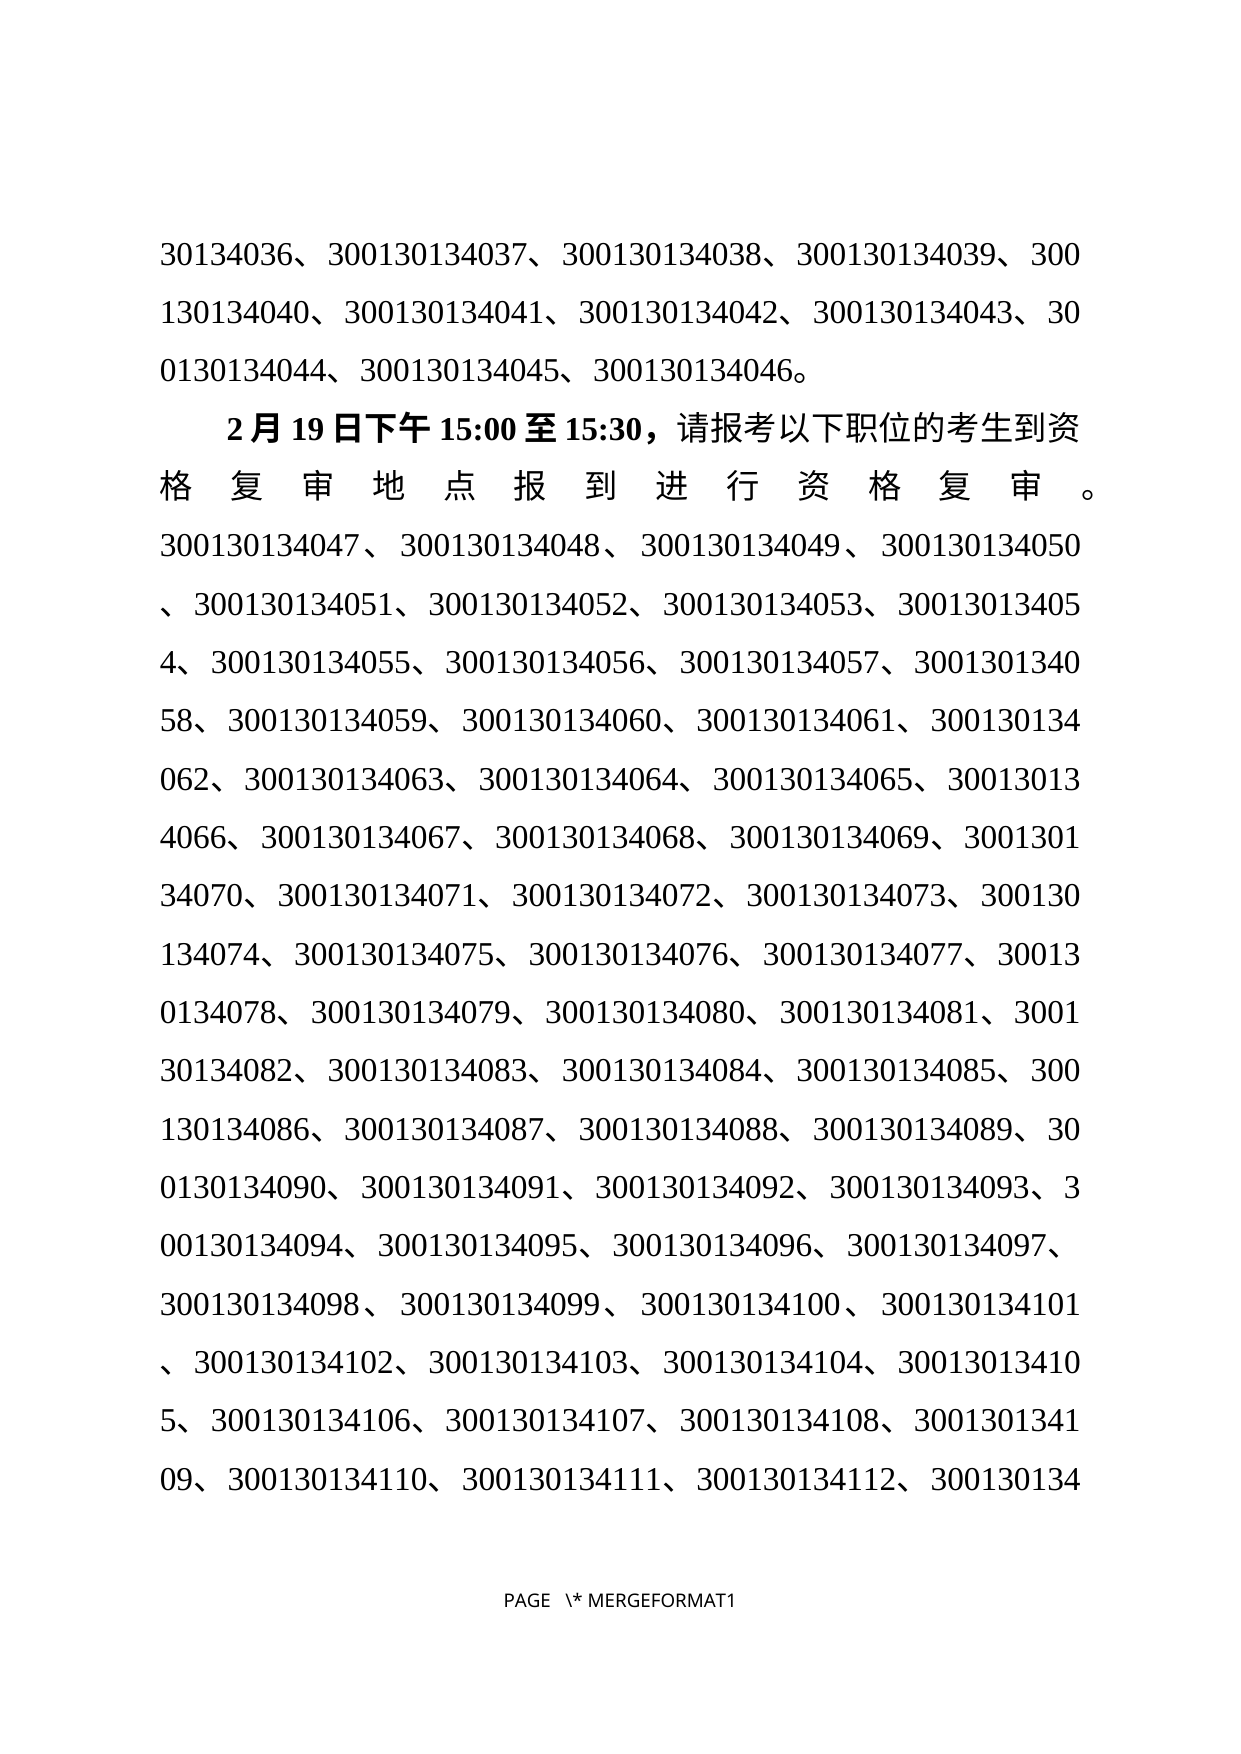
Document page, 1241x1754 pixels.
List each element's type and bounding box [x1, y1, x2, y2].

text [159, 393, 1081, 1502]
text [159, 218, 1081, 393]
